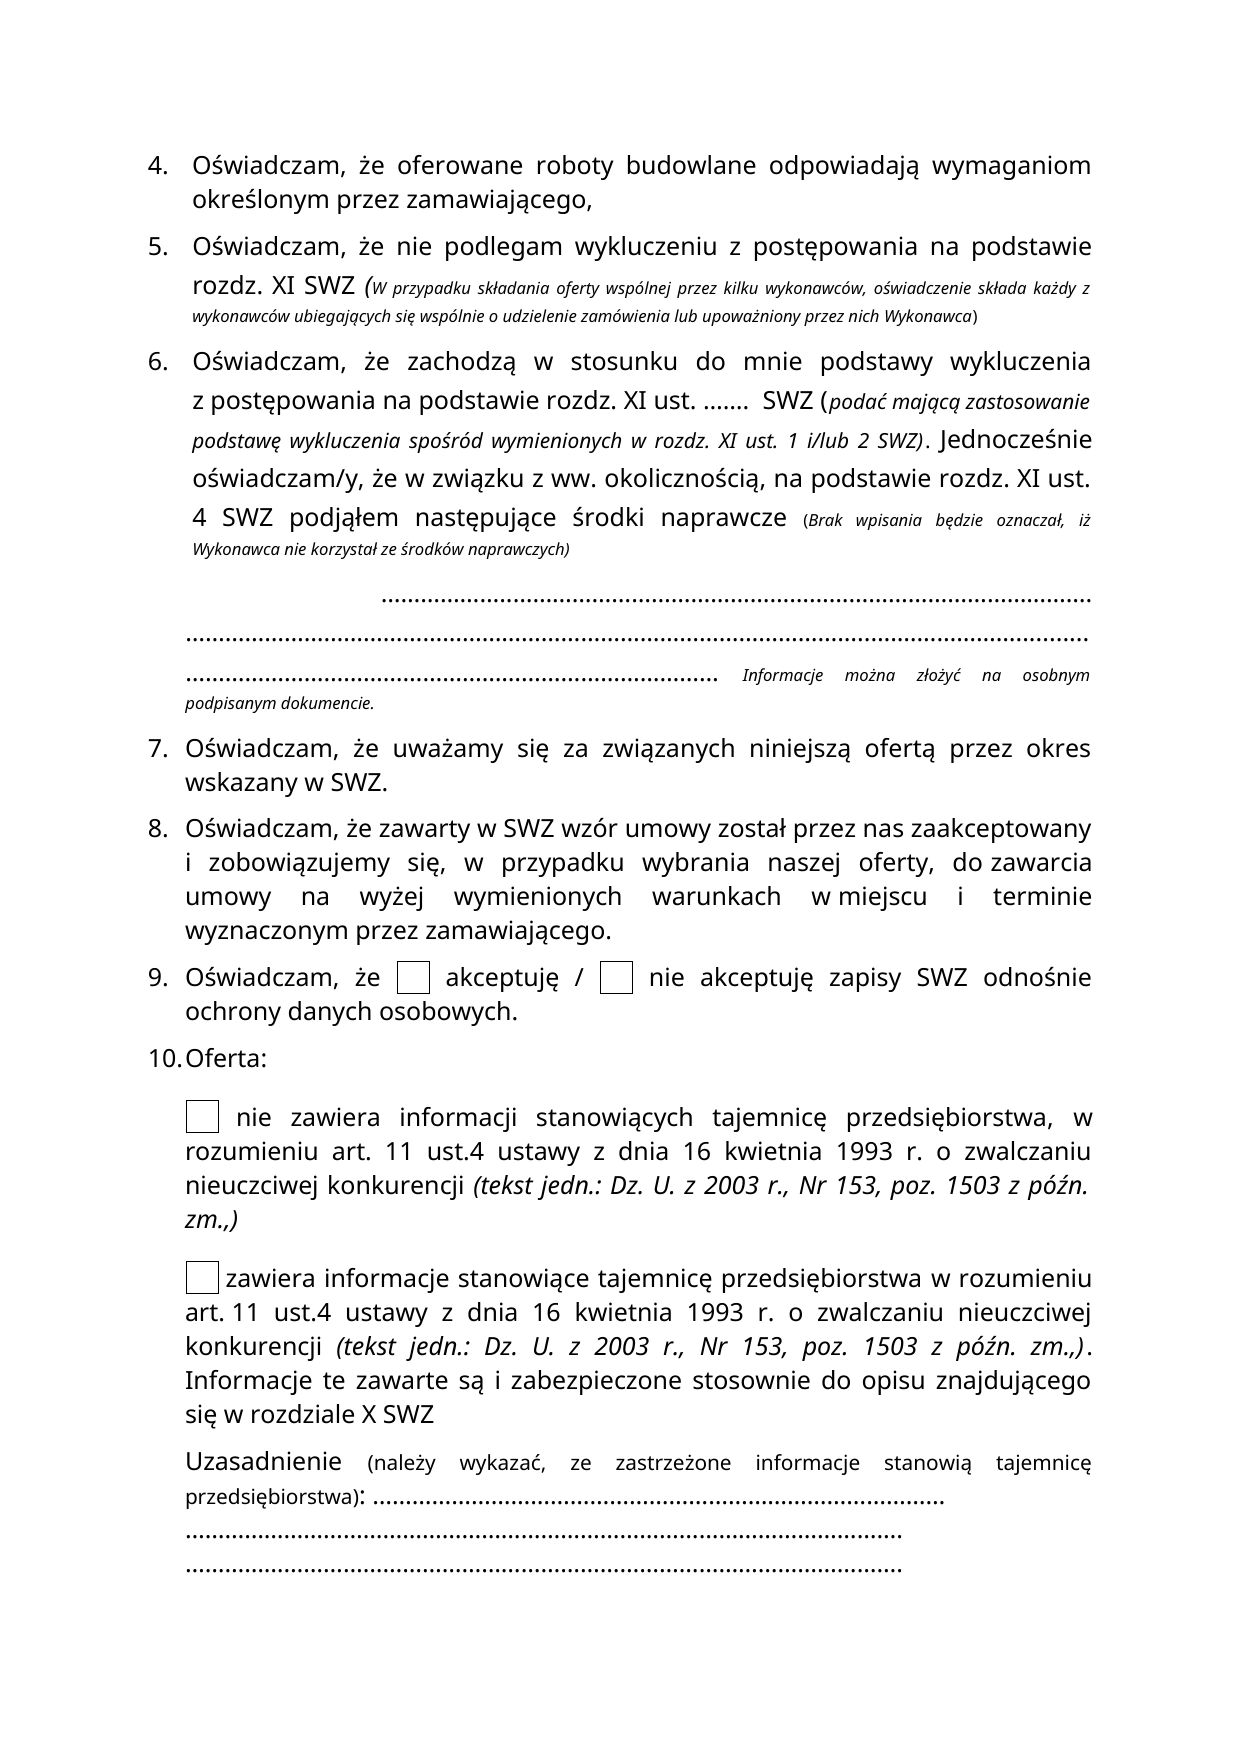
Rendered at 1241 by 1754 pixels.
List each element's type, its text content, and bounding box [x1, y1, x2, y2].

list Oświadczam, że uważamy się za związanych niniejszą ofertą przez okres wskazany w SWZ. [148, 730, 1093, 798]
list Oświadczam, że oferowane roboty budowlane odpowiadają wymaganiom określonym przez zamawiającego, [148, 148, 1093, 216]
list Oświadczam, że akceptuję / nie akceptuję zapisy SWZ odnośnie ochrony danych osobowych. [148, 959, 1093, 1028]
list Oświadczam, że zachodzą w stosunku do mnie podstawy wykluczenia z postępowania na podstawie rozdz. XI ust. ……. SWZ (podać mającą zastosowanie podstawę wykluczenia spośród wymienionych w rozdz. XI ust. 1 i/lub 2 SWZ). Jednocześnie oświadczam/y, że w związku z ww. okolicznością, na podstawie rozdz. XI ust. 4 SWZ podjąłem następujące środki naprawcze (Brak wpisania będzie oznaczał, iż Wykonawca nie korzystał ze środków naprawczych) [148, 343, 1093, 560]
text ………………..……………………………………………………………………………. …………………………………………………………………………………………..….………………...........……………………………………………………………………… Informacje można złożyć na osobnym podpisanym dokumencie. [185, 576, 1093, 714]
list Oferta: [148, 1040, 1093, 1074]
text zawiera informacje stanowiące tajemnicę przedsiębiorstwa w rozumieniu art. 11 ust.4 ustawy z dnia 16 kwietnia 1993 r. o zwalczaniu nieuczciwej konkurencji (tekst jedn.: Dz. U. z 2003 r., Nr 153, poz. 1503 z późn. zm.,). Informacje te zawarte są i zabezpieczone stosownie do opisu znajdującego się w rozdziale X SWZ [185, 1261, 1093, 1431]
text ………………………………………………………………………………………………. [185, 1546, 1093, 1579]
text Uzasadnienie (należy wykazać, ze zastrzeżone informacje stanowią tajemnicę przedsiębiorstwa): …………………………………………………………………………… [185, 1443, 1093, 1511]
text nie zawiera informacji stanowiących tajemnicę przedsiębiorstwa, w rozumieniu art. 11 ust.4 ustawy z dnia 16 kwietnia 1993 r. o zwalczaniu nieuczciwej konkurencji (tekst jedn.: Dz. U. z 2003 r., Nr 153, poz. 1503 z późn. zm.,) [185, 1099, 1093, 1236]
list Oświadczam, że nie podlegam wykluczeniu z postępowania na podstawie rozdz. XI SWZ (W przypadku składania oferty wspólnej przez kilku wykonawców, oświadczenie składa każdy z wykonawców ubiegających się wspólnie o udzielenie zamówienia lub upoważniony przez nich Wykonawca) [148, 228, 1093, 327]
list Oświadczam, że zawarty w SWZ wzór umowy został przez nas zaakceptowany i zobowiązujemy się, w przypadku wybrania naszej oferty, do zawarcia umowy na wyżej wymienionych warunkach w miejscu i terminie wyznaczonym przez zamawiającego. [148, 811, 1093, 947]
text ………………………………………………………………………………………………. [185, 1511, 1093, 1546]
